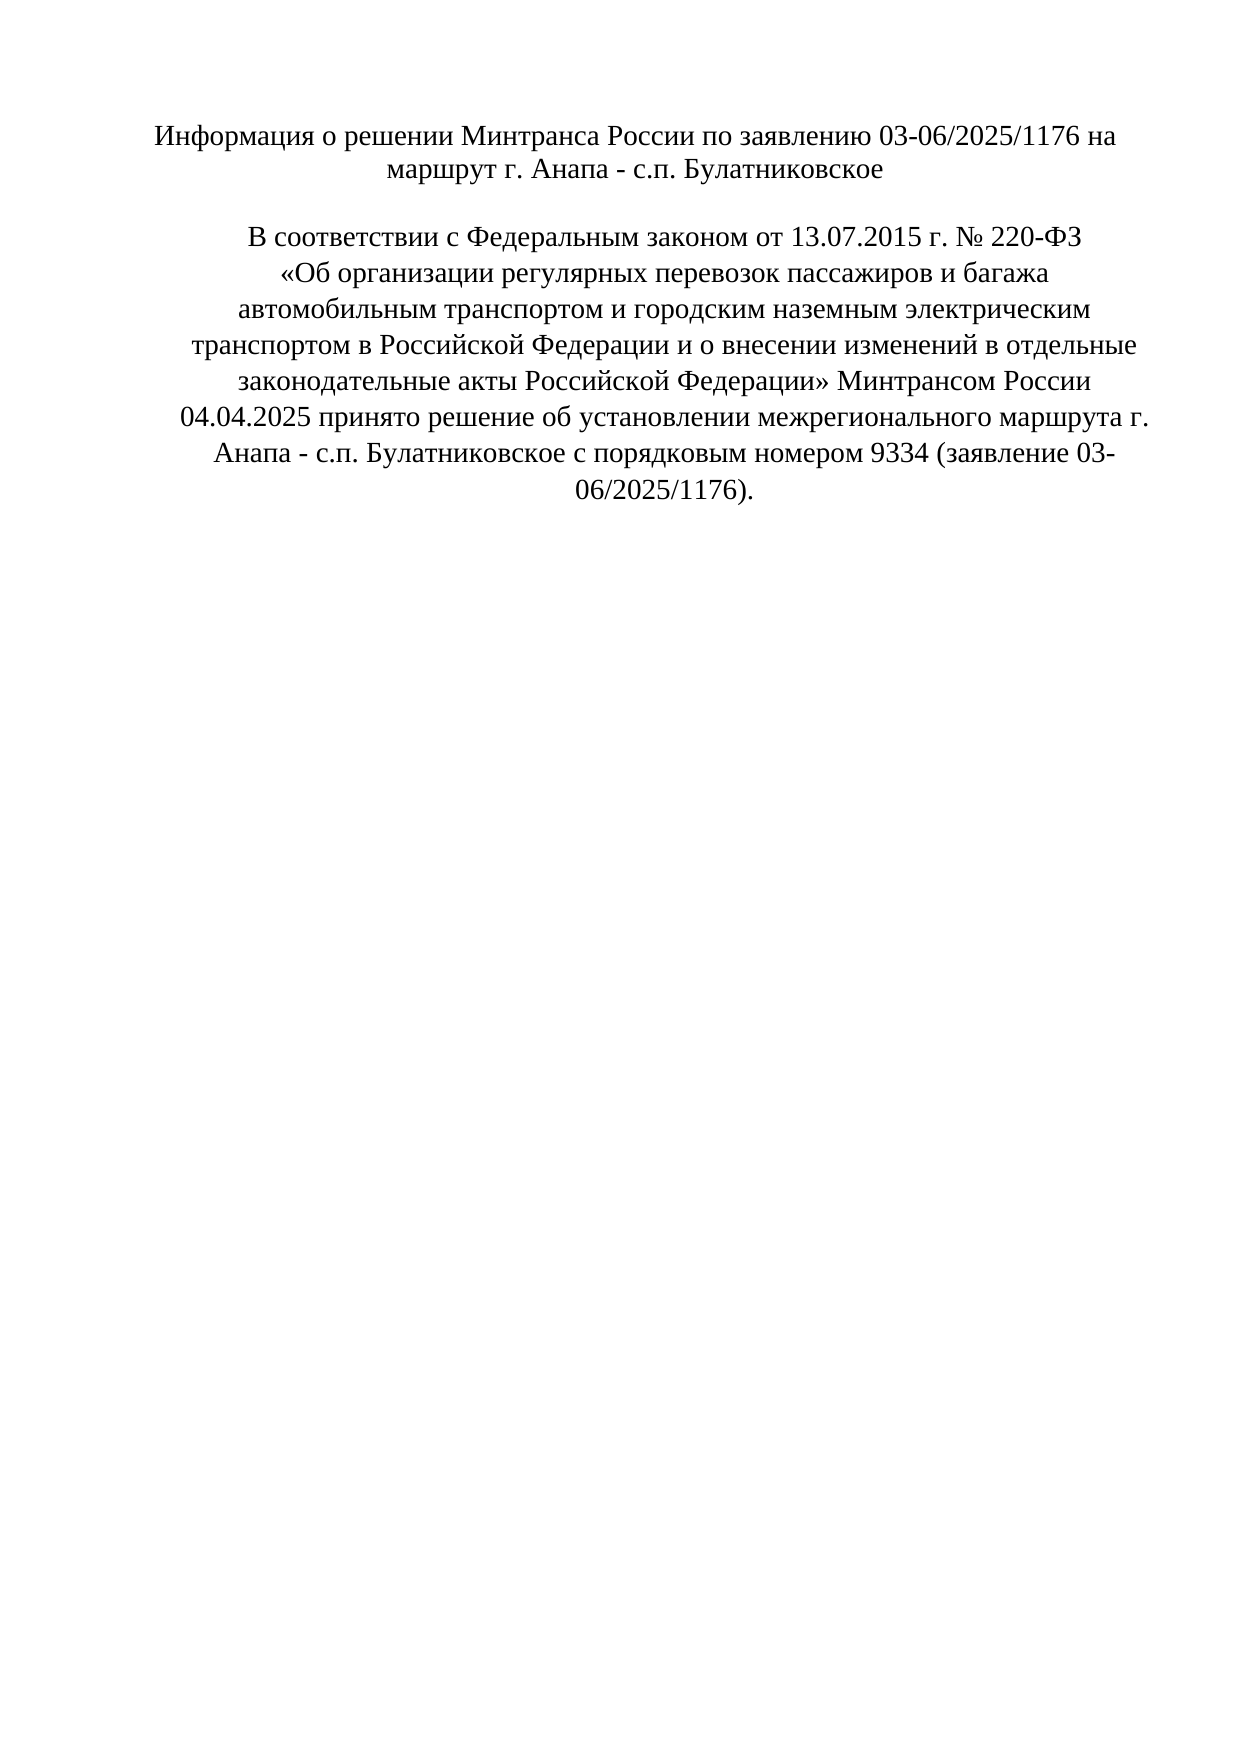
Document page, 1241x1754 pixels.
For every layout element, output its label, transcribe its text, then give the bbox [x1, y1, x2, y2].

text Информация о решении Минтранса России по заявлению 03-06/2025/1176 на маршрут г. Анапа - с.п. Булатниковское [118, 118, 1152, 185]
text В соответствии с Федеральным законом от 13.07.2015 г. № 220-ФЗ «Об организации регулярных перевозок пассажиров и багажа автомобильным транспортом и городским наземным электрическим транспортом в Российской Федерации и о внесении изменений в отдельные законодательные акты Российской Федерации» Минтрансом России 04.04.2025 принято решение об установлении межрегионального маршрута г. Анапа - с.п. Булатниковское с порядковым номером 9334 (заявление 03-06/2025/1176). [177, 219, 1152, 505]
